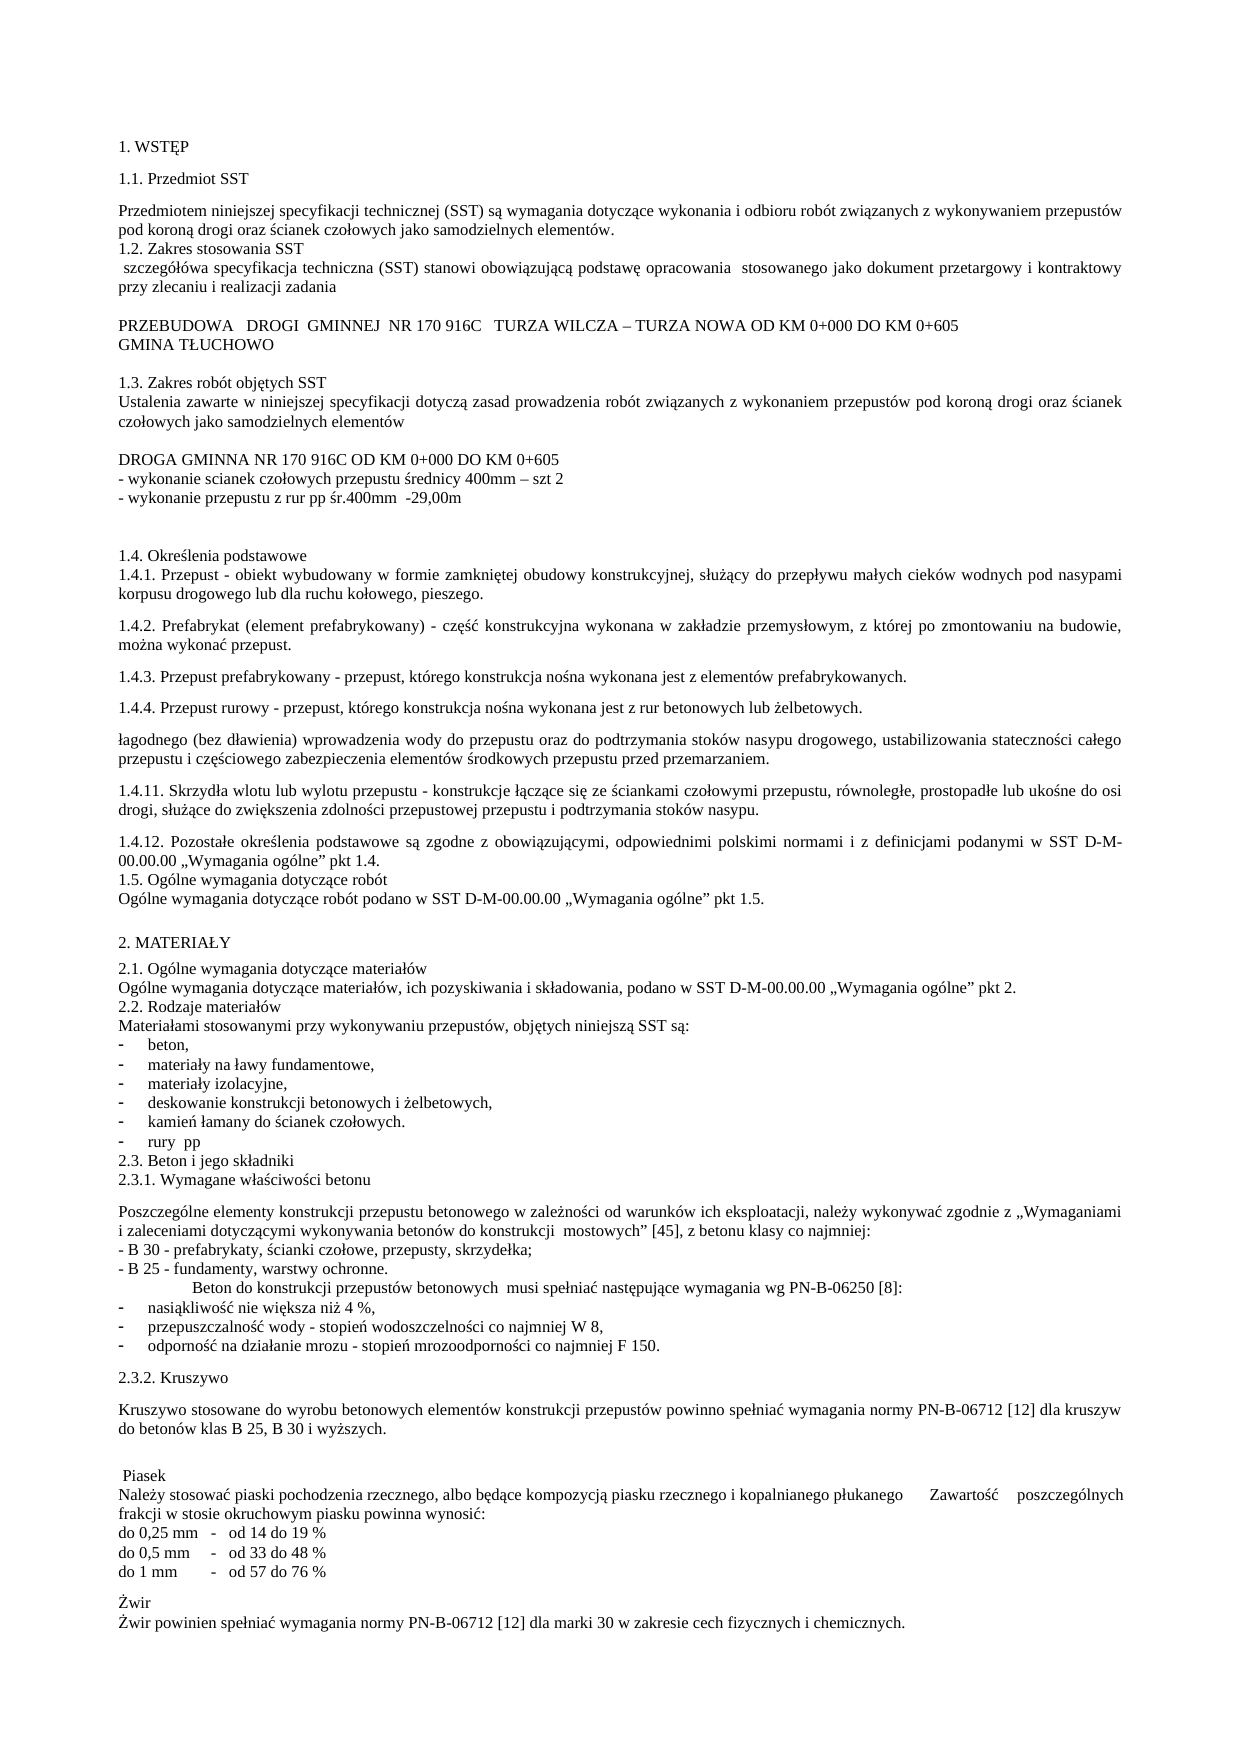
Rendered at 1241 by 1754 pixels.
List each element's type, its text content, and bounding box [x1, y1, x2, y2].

text 1.4.2. Prefabrykat (element prefabrykowany) - część konstrukcyjna wykonana w zakładzie przemysłowym, z której po zmontowaniu na budowie, można wykonać przepust. [118, 616, 1123, 654]
list Żwir [118, 1593, 1123, 1612]
list kamień łamany do ścianek czołowych. [118, 1112, 1123, 1131]
text 1. WSTĘP [118, 137, 1122, 156]
text 1.4.4. Przepust rurowy - przepust, którego konstrukcja nośna wykonana jest z rur betonowych lub żelbetowych. [118, 698, 1123, 717]
text 1.3. Zakres robót objętych SST [118, 373, 1122, 392]
list do 0,5 mm - od 33 do 48 % [118, 1542, 1123, 1562]
list beton, [118, 1035, 1123, 1054]
text Ogólne wymagania dotyczące robót podano w SST D-M-00.00.00 „Wymagania ogólne” pkt 1.5. [118, 889, 1123, 908]
text Przedmiotem niniejszej specyfikacji technicznej (SST) są wymagania dotyczące wykonania i odbioru robót związanych z wykonywaniem przepustów pod koroną drogi oraz ścianek czołowych jako samodzielnych elementów. [118, 201, 1123, 239]
text szczegółówa specyfikacja techniczna (SST) stanowi obowiązującą podstawę opracowania stosowanego jako dokument przetargowy i kontraktowy przy zlecaniu i realizacji zadania [118, 258, 1123, 296]
text DROGA GMINNA NR 170 916C OD KM 0+000 DO KM 0+605 [118, 450, 1181, 469]
text 2. MATERIAŁY [118, 933, 1122, 952]
text 1.4.3. Przepust prefabrykowany - przepust, którego konstrukcja nośna wykonana jest z elementów prefabrykowanych. [118, 666, 1123, 686]
list materiały izolacyjne, [118, 1074, 1123, 1093]
list odporność na działanie mrozu - stopień mrozoodporności co najmniej F 150. [118, 1336, 1123, 1355]
list Żwir powinien spełniać wymagania normy PN-B-06712 [12] dla marki 30 w zakresie cech fizycznych i chemicznych. [118, 1612, 1123, 1632]
list rury pp [118, 1131, 1123, 1151]
list materiały na ławy fundamentowe, [118, 1054, 1123, 1074]
text 2.2. Rodzaje materiałów [118, 997, 1122, 1016]
list Należy stosować piaski pochodzenia rzecznego, albo będące kompozycją piasku rzecznego i kopalnianego płukanego Zawartość poszczególnych frakcji w stosie okruchowym piasku powinna wynosić: [118, 1485, 1123, 1523]
text 1.5. Ogólne wymagania dotyczące robót [118, 870, 1122, 889]
list do 1 mm - od 57 do 76 % [118, 1562, 1123, 1581]
text GMINA TŁUCHOWO [118, 335, 1122, 354]
text 2.3.2. Kruszywo [118, 1368, 1123, 1387]
text Ogólne wymagania dotyczące materiałów, ich pozyskiwania i składowania, podano w SST D-M-00.00.00 „Wymagania ogólne” pkt 2. [118, 978, 1123, 997]
list deskowanie konstrukcji betonowych i żelbetowych, [118, 1093, 1123, 1112]
list Beton do konstrukcji przepustów betonowych musi spełniać następujące wymagania wg PN-B-06250 [8]: [118, 1278, 1123, 1297]
text 1.1. Przedmiot SST [118, 169, 1123, 188]
list - B 30 - prefabrykaty, ścianki czołowe, przepusty, skrzydełka; [118, 1240, 1123, 1259]
text 2.1. Ogólne wymagania dotyczące materiałów [118, 958, 1122, 978]
text łagodnego (bez dławienia) wprowadzenia wody do przepustu oraz do podtrzymania stoków nasypu drogowego, ustabilizowania stateczności całego przepustu i częściowego zabezpieczenia elementów środkowych przepustu przed przemarzaniem. [118, 730, 1123, 768]
list Piasek [118, 1466, 1123, 1485]
text PRZEBUDOWA DROGI GMINNEJ NR 170 916C TURZA WILCZA – TURZA NOWA OD KM 0+000 DO KM 0+605 [118, 316, 1122, 335]
text - wykonanie przepustu z rur pp śr.400mm -29,00m [118, 488, 1123, 507]
text 2.3. Beton i jego składniki [118, 1151, 1122, 1170]
text 1.4.11. Skrzydła wlotu lub wylotu przepustu - konstrukcje łączące się ze ściankami czołowymi przepustu, równoległe, prostopadłe lub ukośne do osi drogi, służące do zwiększenia zdolności przepustowej przepustu i podtrzymania stoków nasypu. [118, 781, 1123, 819]
list do 0,25 mm - od 14 do 19 % [118, 1523, 1123, 1542]
text Materiałami stosowanymi przy wykonywaniu przepustów, objętych niniejszą SST są: [118, 1016, 1123, 1035]
list przepuszczalność wody - stopień wodoszczelności co najmniej W 8, [118, 1317, 1123, 1336]
list - B 25 - fundamenty, warstwy ochronne. [118, 1259, 1123, 1278]
text 1.4.1. Przepust - obiekt wybudowany w formie zamkniętej obudowy konstrukcyjnej, służący do przepływu małych cieków wodnych pod nasypami korpusu drogowego lub dla ruchu kołowego, pieszego. [118, 565, 1123, 603]
text Ustalenia zawarte w niniejszej specyfikacji dotyczą zasad prowadzenia robót związanych z wykonaniem przepustów pod koroną drogi oraz ścianek czołowych jako samodzielnych elementów [118, 392, 1123, 431]
text 1.2. Zakres stosowania SST [118, 239, 1122, 258]
text - wykonanie scianek czołowych przepustu średnicy 400mm – szt 2 [118, 469, 1123, 488]
list nasiąkliwość nie większa niż 4 %, [118, 1297, 1123, 1317]
text 1.4.12. Pozostałe określenia podstawowe są zgodne z obowiązującymi, odpowiednimi polskimi normami i z definicjami podanymi w SST D-M-00.00.00 „Wymagania ogólne” pkt 1.4. [118, 831, 1123, 870]
list Kruszywo stosowane do wyrobu betonowych elementów konstrukcji przepustów powinno spełniać wymagania normy PN-B-06712 [12] dla kruszyw do betonów klas B 25, B 30 i wyższych. [118, 1399, 1123, 1438]
list 2.3.1. Wymagane właściwości betonu [118, 1170, 1123, 1189]
text 1.4. Określenia podstawowe [118, 546, 1122, 565]
list Poszczególne elementy konstrukcji przepustu betonowego w zależności od warunków ich eksploatacji, należy wykonywać zgodnie z „Wymaganiami i zaleceniami dotyczącymi wykonywania betonów do konstrukcji mostowych” [45], z betonu klasy co najmniej: [118, 1202, 1123, 1240]
